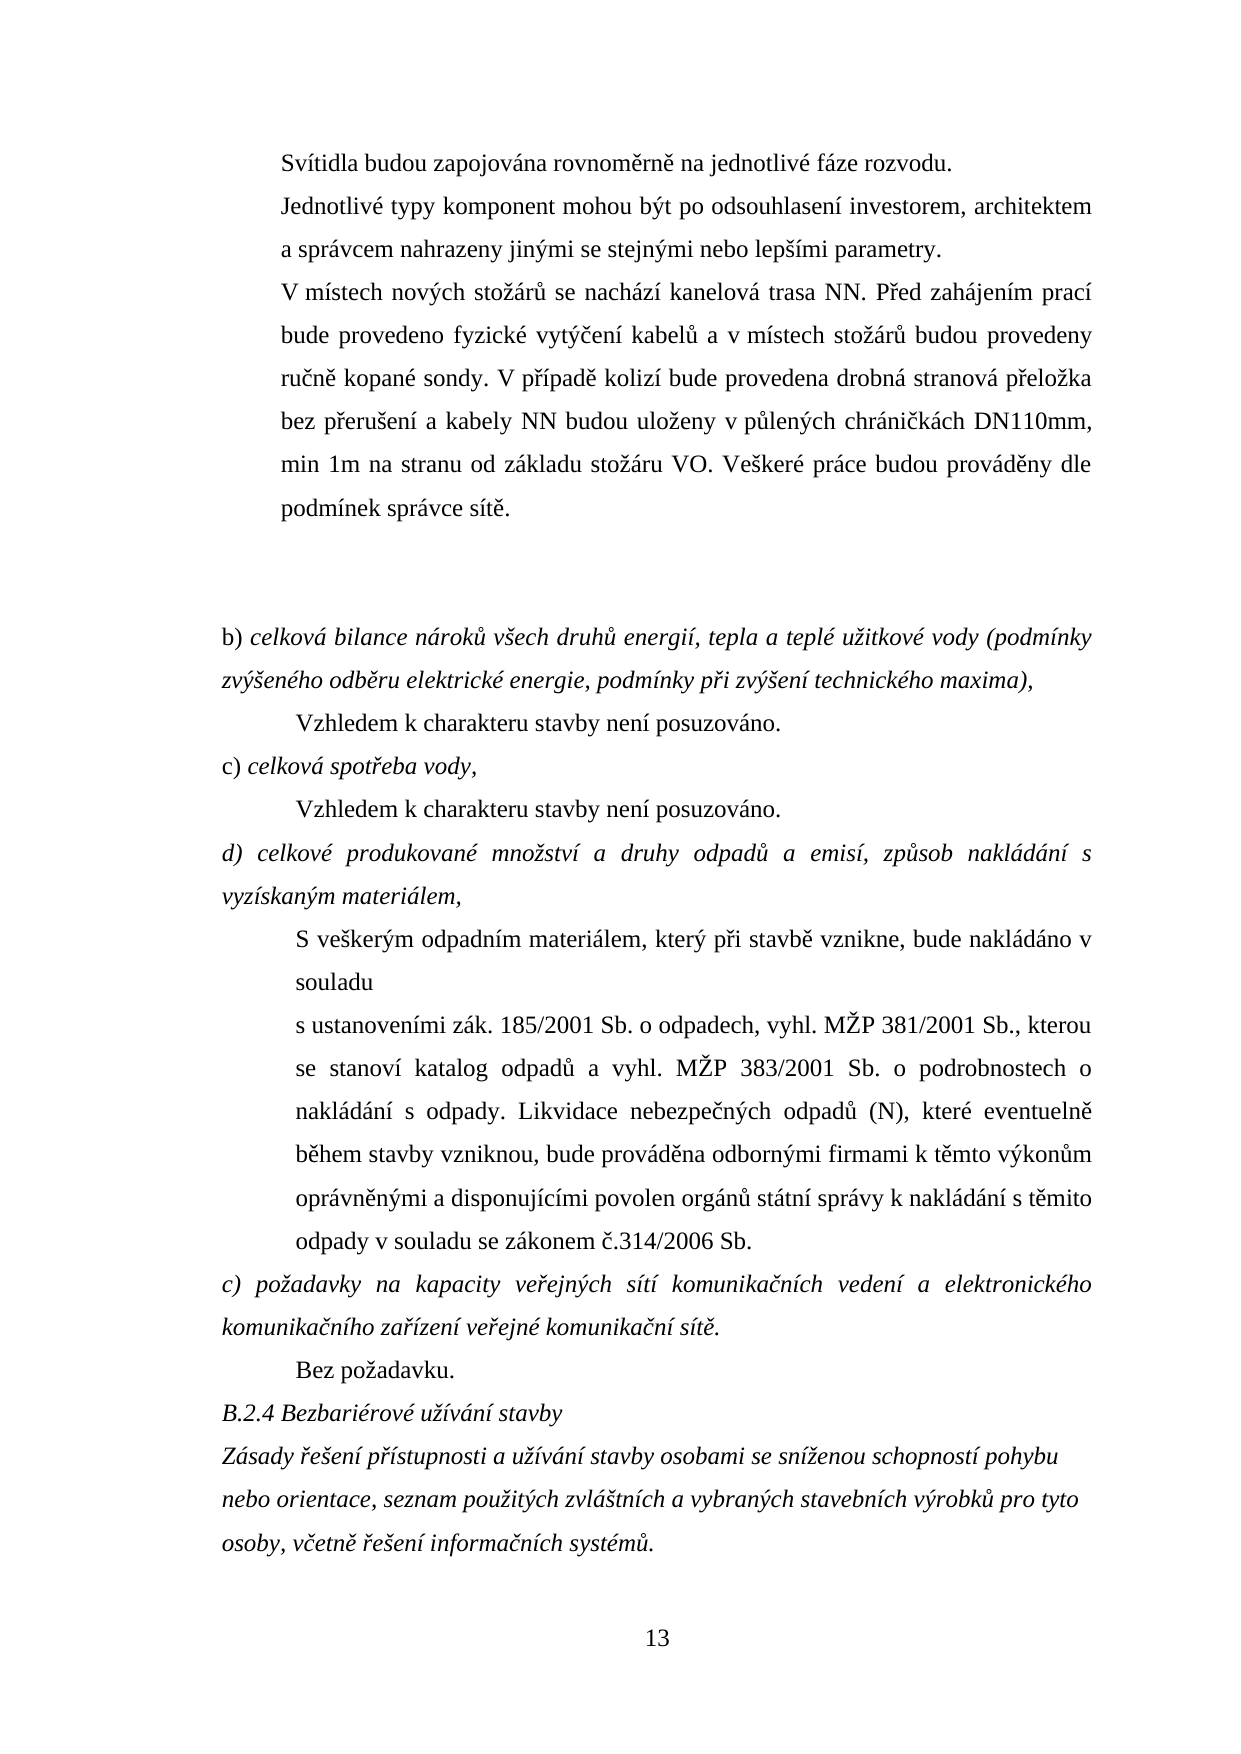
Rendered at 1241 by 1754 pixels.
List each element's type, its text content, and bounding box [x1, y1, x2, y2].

text Zásady řešení přístupnosti a užívání stavby osobami se sníženou schopností pohybu nebo orientace, seznam použitých zvláštních a vybraných stavebních výrobků pro tyto osoby, včetně řešení informačních systémů. [222, 1441, 1093, 1556]
text Vzhledem k charakteru stavby není posuzováno. [222, 794, 1093, 823]
text B.2.4 Bezbariérové užívání stavby [222, 1398, 1093, 1427]
text c) požadavky na kapacity veřejných sítí komunikačních vedení a elektronického komunikačního zařízení veřejné komunikační sítě. [222, 1269, 1093, 1341]
text Svítidla budou zapojována rovnoměrně na jednotlivé fáze rozvodu. [281, 148, 1093, 176]
text c) celková spotřeba vody, [222, 751, 1093, 780]
text s ustanoveními zák. 185/2001 Sb. o odpadech, vyhl. MŽP 381/2001 Sb., kterou se stanoví katalog odpadů a vyhl. MŽP 383/2001 Sb. o podrobnostech o nakládání s odpady. Likvidace nebezpečných odpadů (N), které eventuelně během stavby vzniknou, bude prováděna odbornými firmami k těmto výkonům oprávněnými a disponujícími povolen orgánů státní správy k nakládání s těmito odpady v souladu se zákonem č.314/2006 Sb. [295, 1010, 1093, 1254]
text Vzhledem k charakteru stavby není posuzováno. [222, 708, 1093, 737]
text V místech nových stožárů se nachází kanelová trasa NN. Před zahájením prací bude provedeno fyzické vytýčení kabelů a v místech stožárů budou provedeny ručně kopané sondy. V případě kolizí bude provedena drobná stranová přeložka bez přerušení a kabely NN budou uloženy v půlených chráničkách DN110mm, min 1m na stranu od základu stožáru VO. Veškeré práce budou prováděny dle podmínek správce sítě. [281, 277, 1093, 521]
text Jednotlivé typy komponent mohou být po odsouhlasení investorem, architektem a správcem nahrazeny jinými se stejnými nebo lepšími parametry. [281, 191, 1093, 263]
text d) celkové produkované množství a druhy odpadů a emisí, způsob nakládání s vyzískaným materiálem, [222, 838, 1093, 909]
text Bez požadavku. [222, 1355, 1093, 1384]
text b) celková bilance nároků všech druhů energií, tepla a teplé užitkové vody (podmínky zvýšeného odběru elektrické energie, podmínky při zvýšení technického maxima), [222, 622, 1093, 694]
text S veškerým odpadním materiálem, který při stavbě vznikne, bude nakládáno v souladu [295, 924, 1093, 996]
